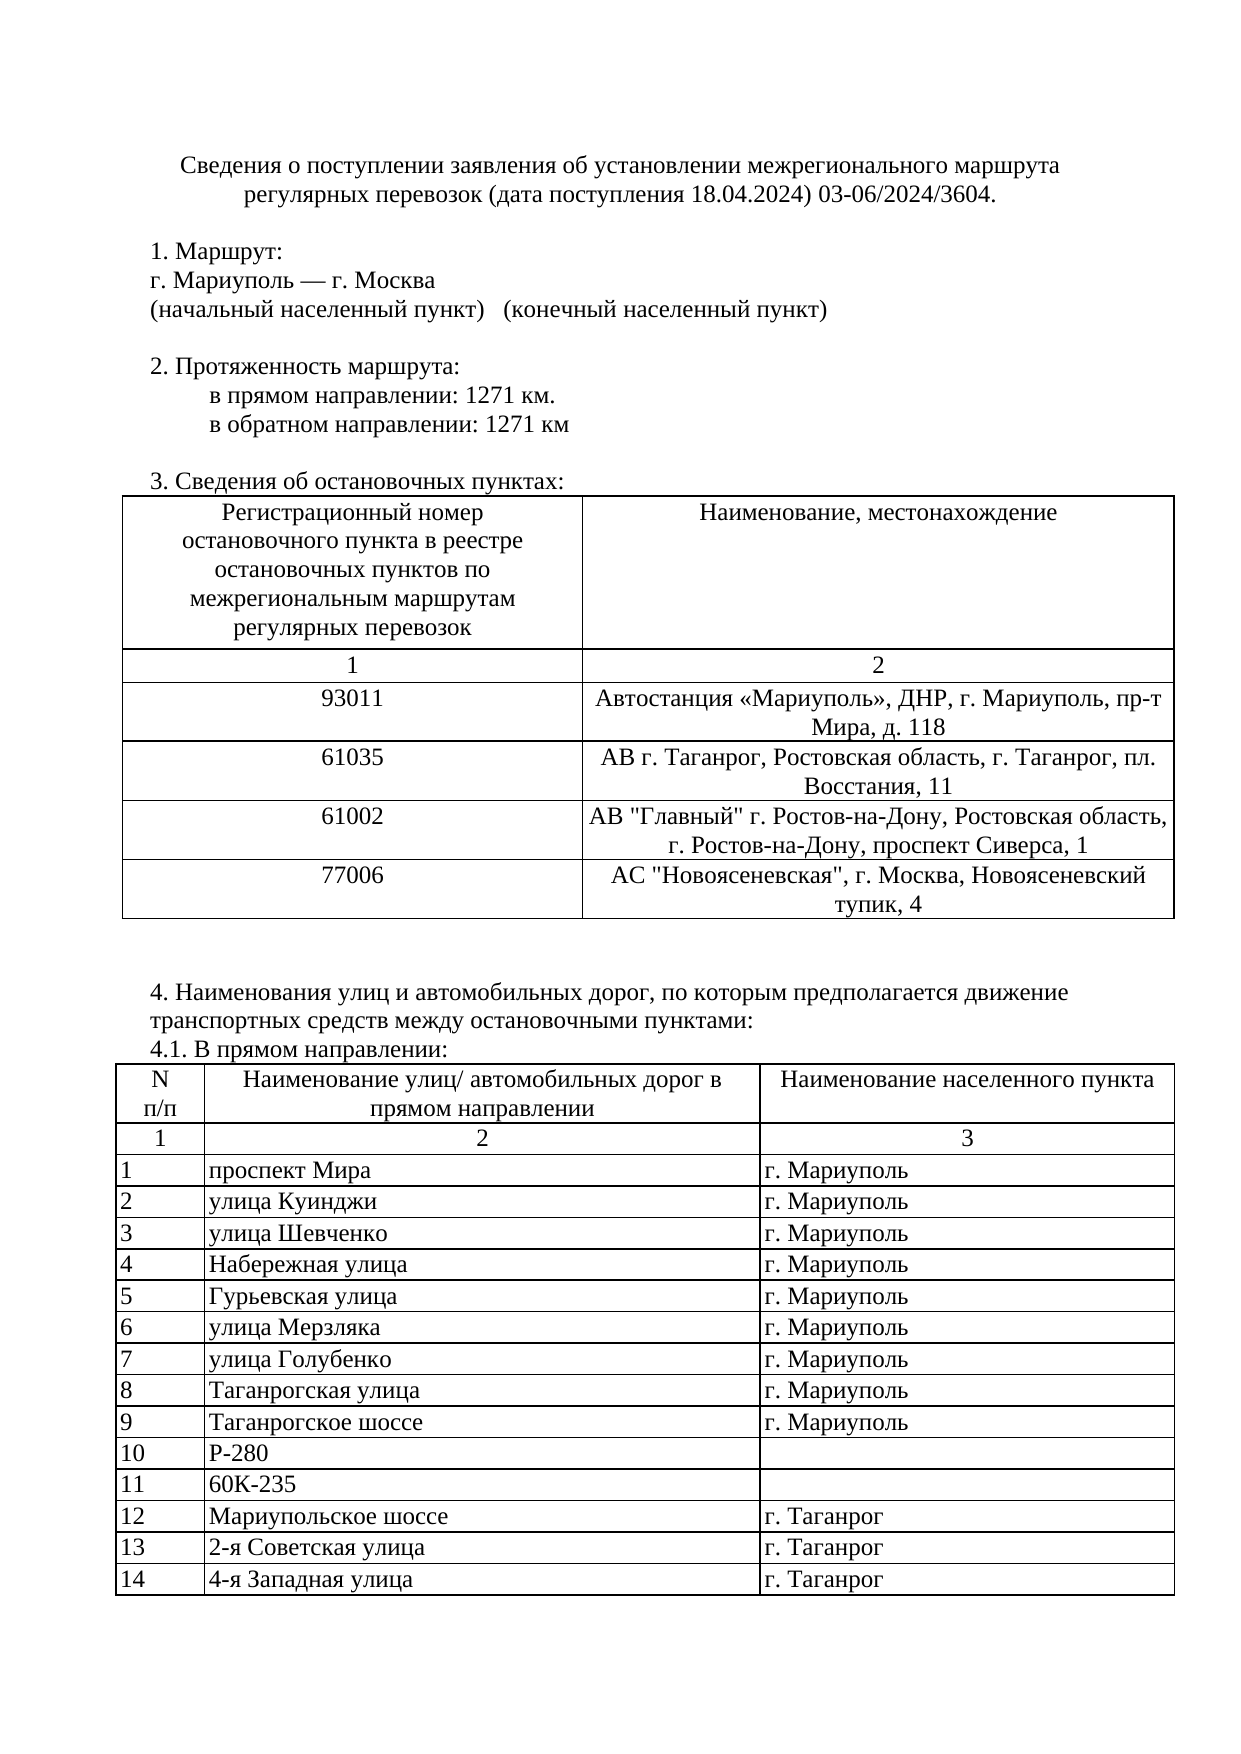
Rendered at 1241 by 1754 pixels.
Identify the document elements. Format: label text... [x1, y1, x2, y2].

table_cell 2 [583, 650, 1173, 681]
text 1. Маршрут: [150, 236, 1090, 265]
table_cell Автостанция «Мариуполь», ДНР, г. Мариуполь, пр-т Мира, д. 118 [583, 683, 1173, 740]
table_cell 13 [117, 1533, 204, 1562]
table_cell проспект Мира [205, 1155, 759, 1185]
table_cell 5 [117, 1281, 204, 1311]
table_cell г. Мариуполь [761, 1344, 1174, 1374]
table_cell 1 [117, 1155, 204, 1185]
table_cell г. Мариуполь [761, 1218, 1174, 1248]
table_cell Таганрогская улица [205, 1375, 759, 1405]
table_header Регистрационный номер остановочного пункта в реестре остановочных пунктов по межрегиональным маршрутам регулярных перевозок [123, 497, 582, 648]
table_cell 93011 [123, 683, 582, 740]
table_cell 3 [117, 1218, 204, 1248]
table_cell г. Мариуполь [761, 1250, 1174, 1279]
table_header Наименование улиц/ автомобильных дорог в прямом направлении [205, 1065, 759, 1122]
table_cell улица Шевченко [205, 1218, 759, 1248]
text 4.1. В прямом направлении: [150, 1034, 1090, 1063]
table_cell 77006 [123, 860, 582, 918]
table_cell 61035 [123, 742, 582, 799]
table_cell 14 [117, 1564, 204, 1594]
table_cell АВ "Главный" г. Ростов-на-Дону, Ростовская область, г. Ростов-на-Дону, проспект Сиверса, 1 [583, 801, 1173, 858]
table_cell 10 [117, 1438, 204, 1468]
text в прямом направлении: 1271 км. [150, 380, 1090, 409]
text 3. Сведения об остановочных пунктах: [150, 466, 1090, 495]
table_cell АС "Новоясеневская", г. Москва, Новоясеневский тупик, 4 [583, 860, 1173, 918]
text г. Мариуполь — г. Москва [150, 265, 1090, 294]
table_header N п/п [117, 1065, 204, 1122]
table_cell 2-я Советская улица [205, 1533, 759, 1562]
table_cell 4 [117, 1250, 204, 1279]
table_header Наименование населенного пункта [761, 1065, 1174, 1122]
table_cell 61002 [123, 801, 582, 858]
text 4. Наименования улиц и автомобильных дорог, по которым предполагается движение транспортных средств между остановочными пунктами: [150, 977, 1090, 1034]
table_cell г. Таганрог [761, 1501, 1174, 1531]
table_cell Мариупольское шоссе [205, 1501, 759, 1531]
table_cell 2 [117, 1187, 204, 1216]
table_cell улица Голубенко [205, 1344, 759, 1374]
table_cell Гурьевская улица [205, 1281, 759, 1311]
table_cell 3 [761, 1124, 1174, 1153]
table_cell 60К-235 [205, 1470, 759, 1499]
table_cell [761, 1438, 1174, 1468]
table_cell г. Мариуполь [761, 1312, 1174, 1342]
text (начальный населенный пункт) (конечный населенный пункт) [150, 294, 1090, 322]
table_header Наименование, местонахождение [583, 497, 1173, 648]
table_cell улица Куинджи [205, 1187, 759, 1216]
table_cell 12 [117, 1501, 204, 1531]
table_cell Набережная улица [205, 1250, 759, 1279]
table_cell г. Таганрог [761, 1564, 1174, 1594]
table_cell г. Таганрог [761, 1533, 1174, 1562]
table_cell АВ г. Таганрог, Ростовская область, г. Таганрог, пл. Восстания, 11 [583, 742, 1173, 799]
text в обратном направлении: 1271 км [150, 409, 1090, 437]
table_cell улица Мерзляка [205, 1312, 759, 1342]
table_cell г. Мариуполь [761, 1187, 1174, 1216]
table_cell Р-280 [205, 1438, 759, 1468]
table_cell 9 [117, 1407, 204, 1437]
table_cell г. Мариуполь [761, 1155, 1174, 1185]
table_cell 4-я Западная улица [205, 1564, 759, 1594]
table_cell Таганрогское шоссе [205, 1407, 759, 1437]
table_cell г. Мариуполь [761, 1281, 1174, 1311]
text Сведения о поступлении заявления об установлении межрегионального маршрута регулярных перевозок (дата поступления 18.04.2024) 03-06/2024/3604. [150, 150, 1090, 207]
table_cell 1 [117, 1124, 204, 1153]
table_cell г. Мариуполь [761, 1375, 1174, 1405]
table_cell 2 [205, 1124, 759, 1153]
table_cell 6 [117, 1312, 204, 1342]
table_cell 7 [117, 1344, 204, 1374]
table_cell [761, 1470, 1174, 1499]
text 2. Протяженность маршрута: [150, 351, 1090, 380]
table_cell 1 [123, 650, 582, 681]
table_cell г. Мариуполь [761, 1407, 1174, 1437]
table_cell 11 [117, 1470, 204, 1499]
table_cell 8 [117, 1375, 204, 1405]
